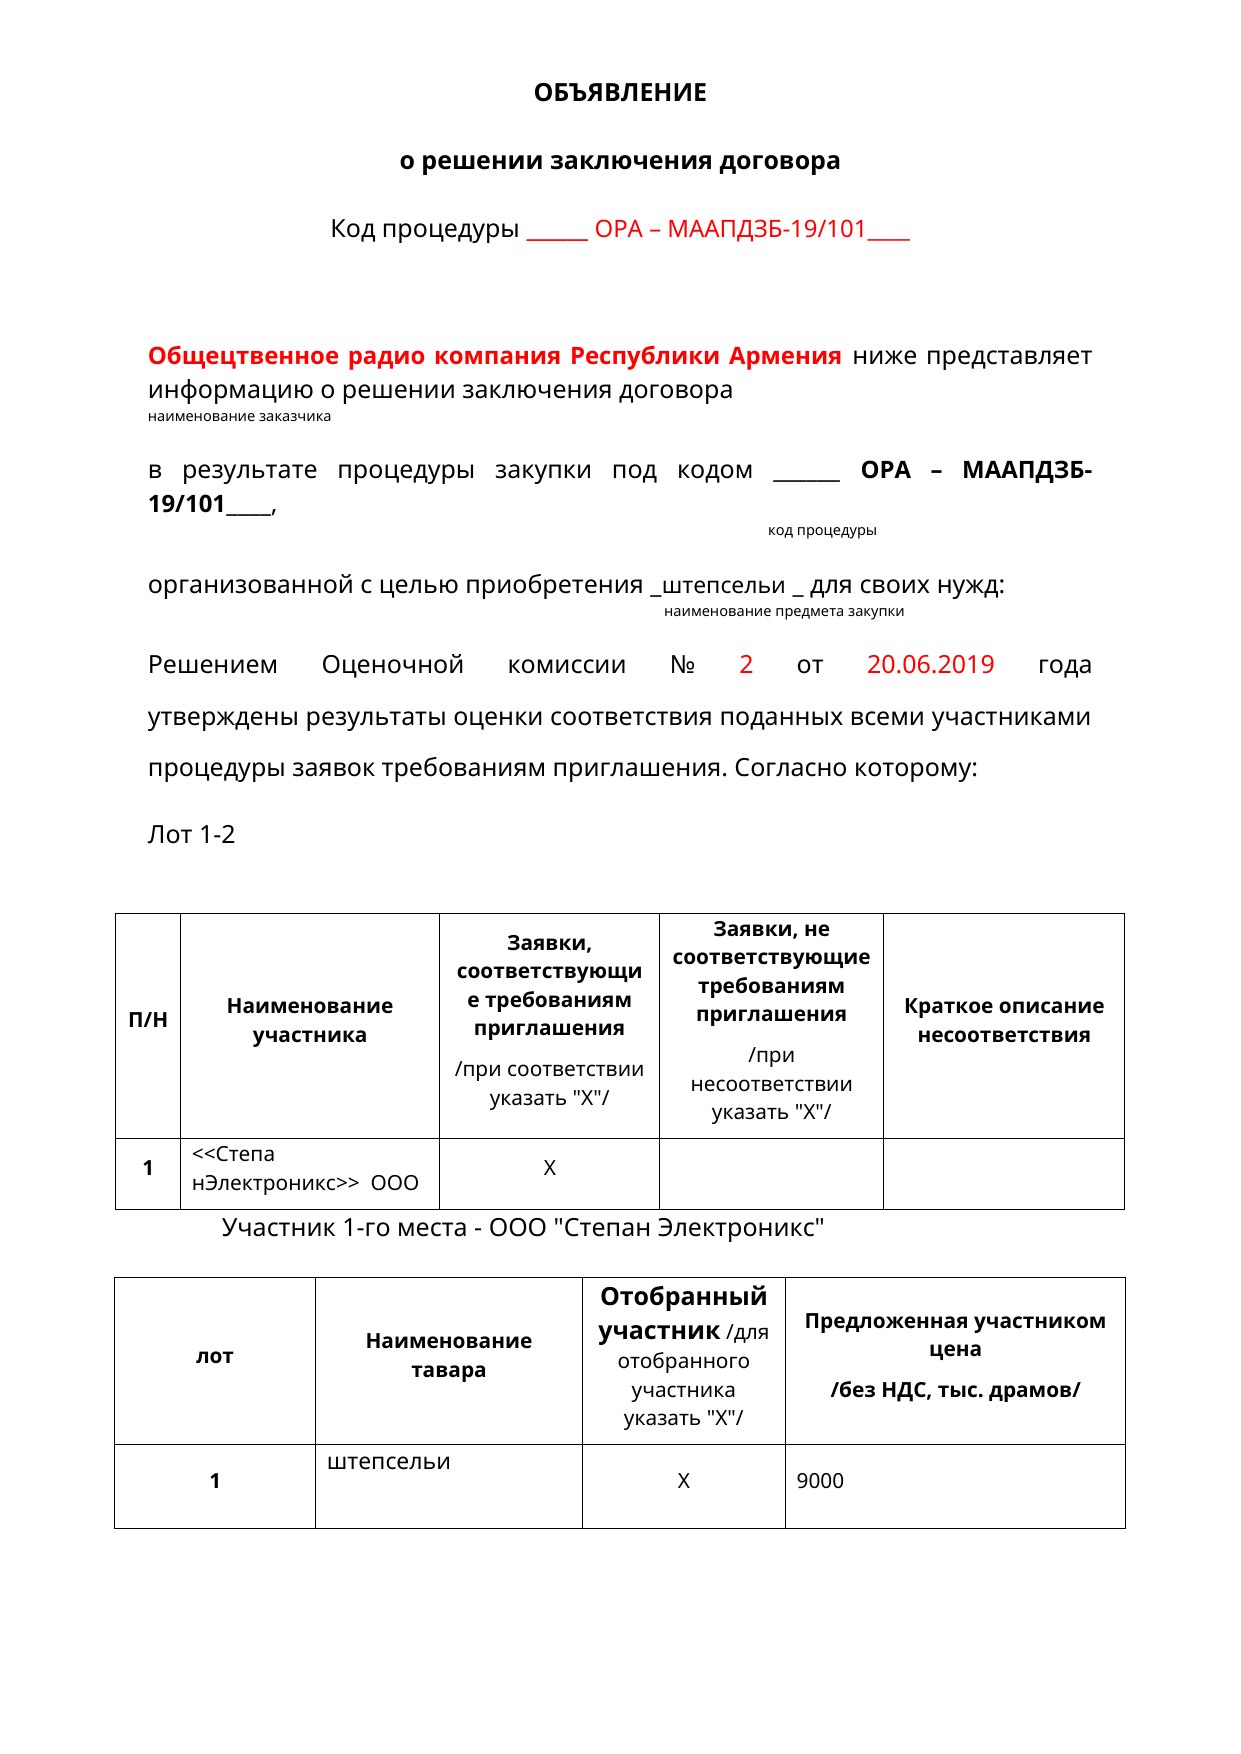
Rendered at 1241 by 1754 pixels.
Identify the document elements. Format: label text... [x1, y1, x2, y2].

table_cell 1 [115, 1445, 315, 1527]
text ОБЪЯВЛЕНИЕ [148, 75, 1092, 109]
table_header Наименование тавара [316, 1278, 582, 1444]
subtitle Код процедуры ______ ОРА – MAАПДЗБ-19/101____ [148, 210, 1092, 244]
table_cell штепсельи [316, 1445, 582, 1527]
table_cell <<СтепанЭлектроникс>> ООО [181, 1139, 439, 1208]
text Лот 1-2 [148, 817, 1092, 851]
table_cell 9000 [786, 1445, 1125, 1527]
table_header Краткое описание несоответствия [884, 914, 1124, 1138]
text о решении заключения договора [148, 143, 1092, 177]
table_cell [660, 1139, 883, 1208]
table_cell [884, 1139, 1124, 1208]
table_cell 1 [116, 1139, 180, 1208]
text организованной с целью приобретения _штепсельи _ для своих нужд: [148, 567, 1092, 601]
table_header Предложенная участником цена /без НДС, тыс. драмов/ [786, 1278, 1125, 1444]
table_header лот [115, 1278, 315, 1444]
table_header Наименование участника [181, 914, 439, 1138]
text Решением Оценочной комиссии № 2 от 20.06.2019 года утверждены результаты оценки соответствия поданных всеми участниками процедуры заявок требованиям приглашения. Согласно которому: [148, 647, 1092, 783]
text в результате процедуры закупки под кодом ______ ОРА – MAАПДЗБ-19/101____, [148, 452, 1092, 520]
table_header Отобранный участник /для отобранного участника указать "X"/ [583, 1278, 785, 1444]
text наименование предмета закупки [590, 601, 1092, 621]
table_header П/Н [116, 914, 180, 1138]
text Общецтвенное радио компания Республики Армения ниже представляет информацию о решении заключения договора [148, 337, 1092, 406]
text Участник 1-го места - ООО "Степан Электроникс" [148, 1210, 1092, 1244]
table_header Заявки, не соответствующие требованиям приглашения /при несоответствии указать "X"/ [660, 914, 883, 1138]
table_cell X [440, 1139, 659, 1208]
text наименование заказчика [148, 406, 1092, 425]
text код процедуры [768, 520, 1092, 540]
table_header Заявки, соответствующие требованиям приглашения /при соответствии указать "X"/ [440, 914, 659, 1138]
table_cell X [583, 1445, 785, 1527]
